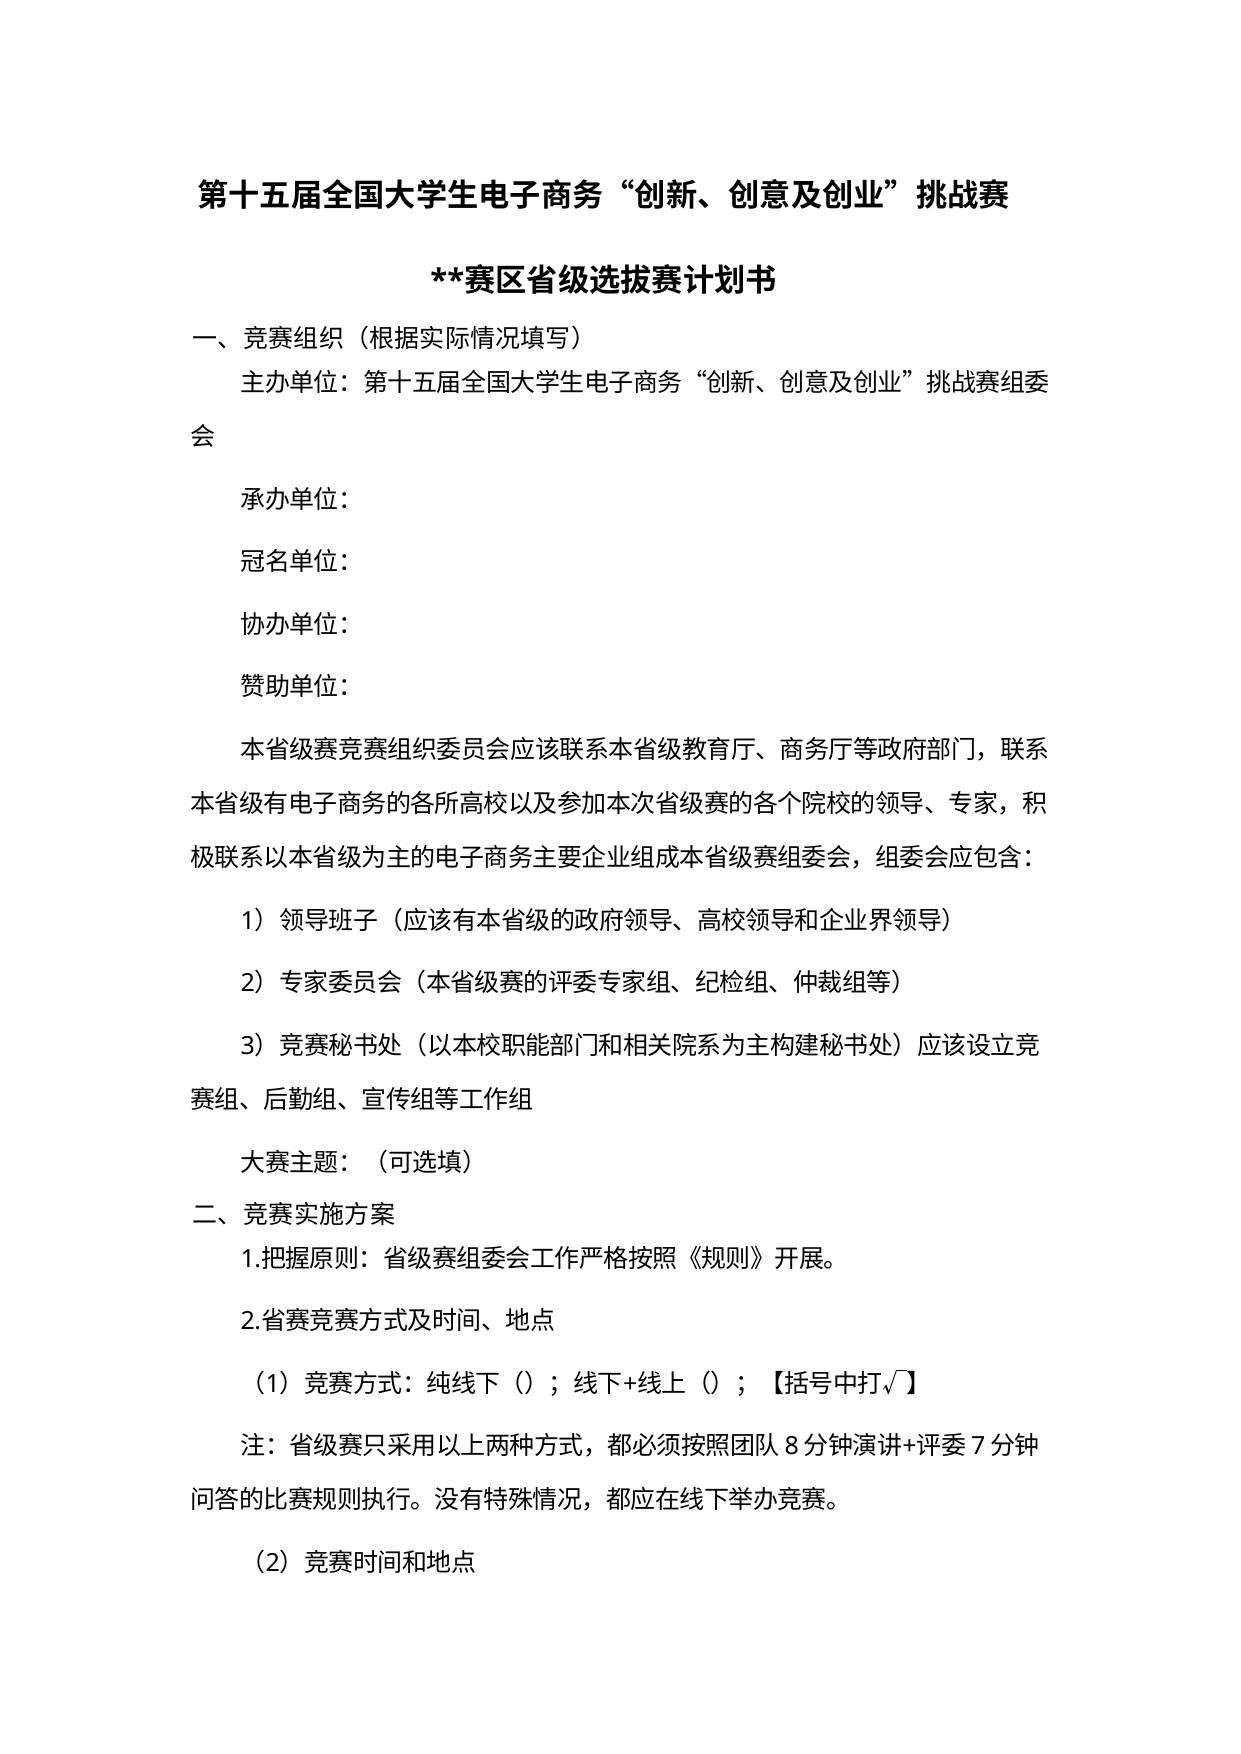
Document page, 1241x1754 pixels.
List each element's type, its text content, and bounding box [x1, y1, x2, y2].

text 本省级赛竞赛组织委员会应该联系本省级教育厅、商务厅等政府部门，联系本省级有电子商务的各所高校以及参加本次省级赛的各个院校的领导、专家，积极联系以本省级为主的电子商务主要企业组成本省级赛组委会，组委会应包含： [190, 729, 1053, 874]
text 二、竞赛实施方案 [192, 1197, 1053, 1230]
text 3）竞赛秘书处（以本校职能部门和相关院系为主构建秘书处）应该设立竞赛组、后勤组、宣传组等工作组 [190, 1025, 1053, 1116]
text （2）竞赛时间和地点 [190, 1542, 1053, 1579]
text 赞助单位： [190, 667, 1053, 703]
text 第十五届全国大学生电子商务“创新、创意及创业”挑战赛 [187, 170, 1019, 215]
text **赛区省级选拔赛计划书 [187, 255, 1019, 300]
text 2）专家委员会（本省级赛的评委专家组、纪检组、仲裁组等） [190, 963, 1053, 999]
text 主办单位：第十五届全国大学生电子商务“创新、创意及创业”挑战赛组委会 [190, 362, 1053, 453]
text 承办单位： [190, 479, 1053, 515]
text （1）竞赛方式：纯线下（）；线下+线上（）；【括号中打√】 [190, 1363, 1053, 1399]
text 冠名单位： [190, 542, 1053, 578]
text 2.省赛竞赛方式及时间、地点 [190, 1301, 1053, 1337]
text 1.把握原则：省级赛组委会工作严格按照《规则》开展。 [190, 1238, 1053, 1274]
text 注：省级赛只采用以上两种方式，都必须按照团队8分钟演讲+评委7分钟问答的比赛规则执行。没有特殊情况，都应在线下举办竞赛。 [190, 1426, 1053, 1516]
text 1）领导班子（应该有本省级的政府领导、高校领导和企业界领导） [190, 900, 1053, 937]
text 一、竞赛组织（根据实际情况填写） [192, 321, 1053, 354]
text 大赛主题：（可选填） [190, 1142, 1053, 1178]
text 协办单位： [190, 604, 1053, 640]
